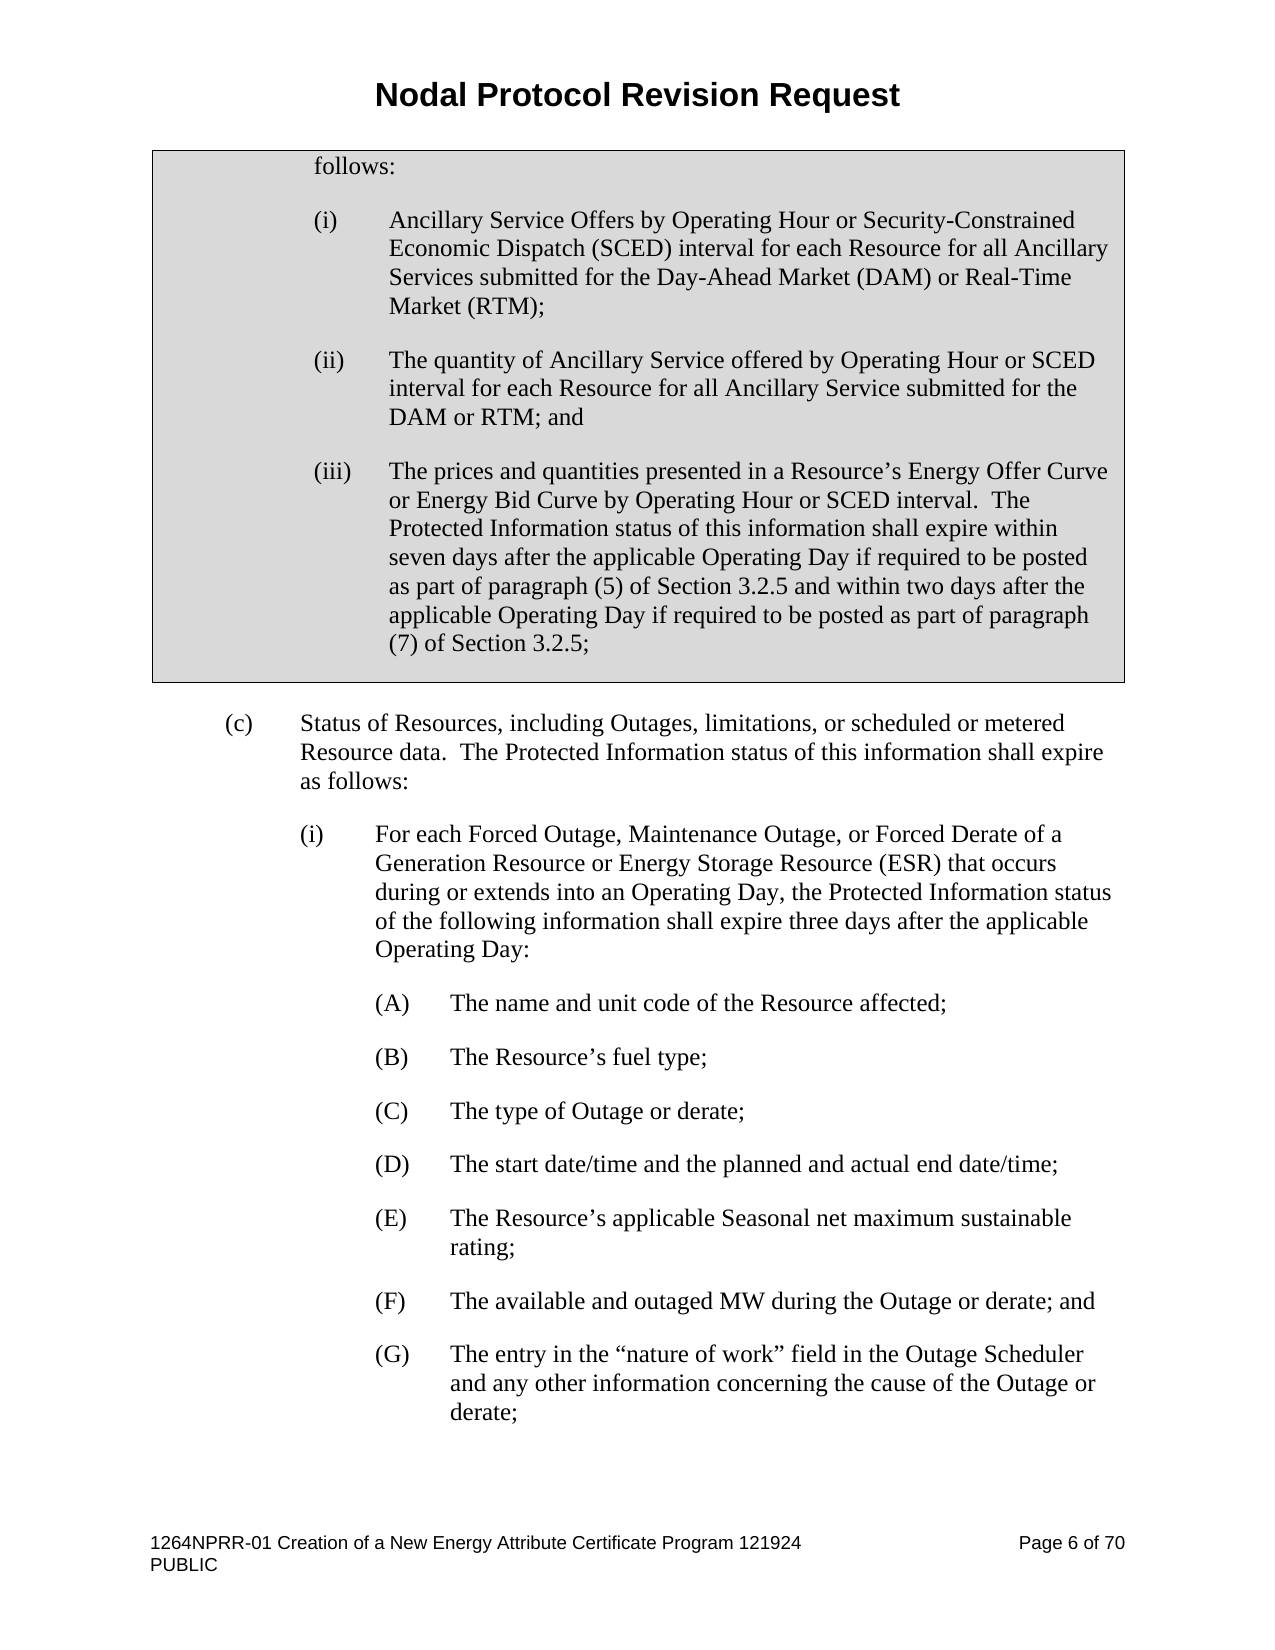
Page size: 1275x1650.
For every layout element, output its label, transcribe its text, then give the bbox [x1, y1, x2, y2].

text (D) The start date/time and the planned and actual end date/time; [375, 1149, 1125, 1178]
text (A) The name and unit code of the Resource affected; [375, 988, 1125, 1017]
text (C) The type of Outage or derate; [375, 1096, 1125, 1124]
text (B) The Resource’s fuel type; [375, 1042, 1125, 1071]
text (F) The available and outaged MW during the Outage or derate; and [375, 1286, 1125, 1314]
text (c) Status of Resources, including Outages, limitations, or scheduled or metered Resource data. The Protected Information status of this information shall expire as follows: [225, 708, 1125, 794]
text (i) For each Forced Outage, Maintenance Outage, or Forced Derate of a Generation Resource or Energy Storage Resource (ESR) that occurs during or extends into an Operating Day, the Protected Information status of the following information shall expire three days after the applicable Operating Day: [300, 819, 1125, 963]
text (G) The entry in the “nature of work” field in the Outage Scheduler and any other information concerning the cause of the Outage or derate; [375, 1339, 1125, 1426]
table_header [153, 151, 1124, 682]
text (E) The Resource’s applicable Seasonal net maximum sustainable rating; [375, 1203, 1125, 1261]
